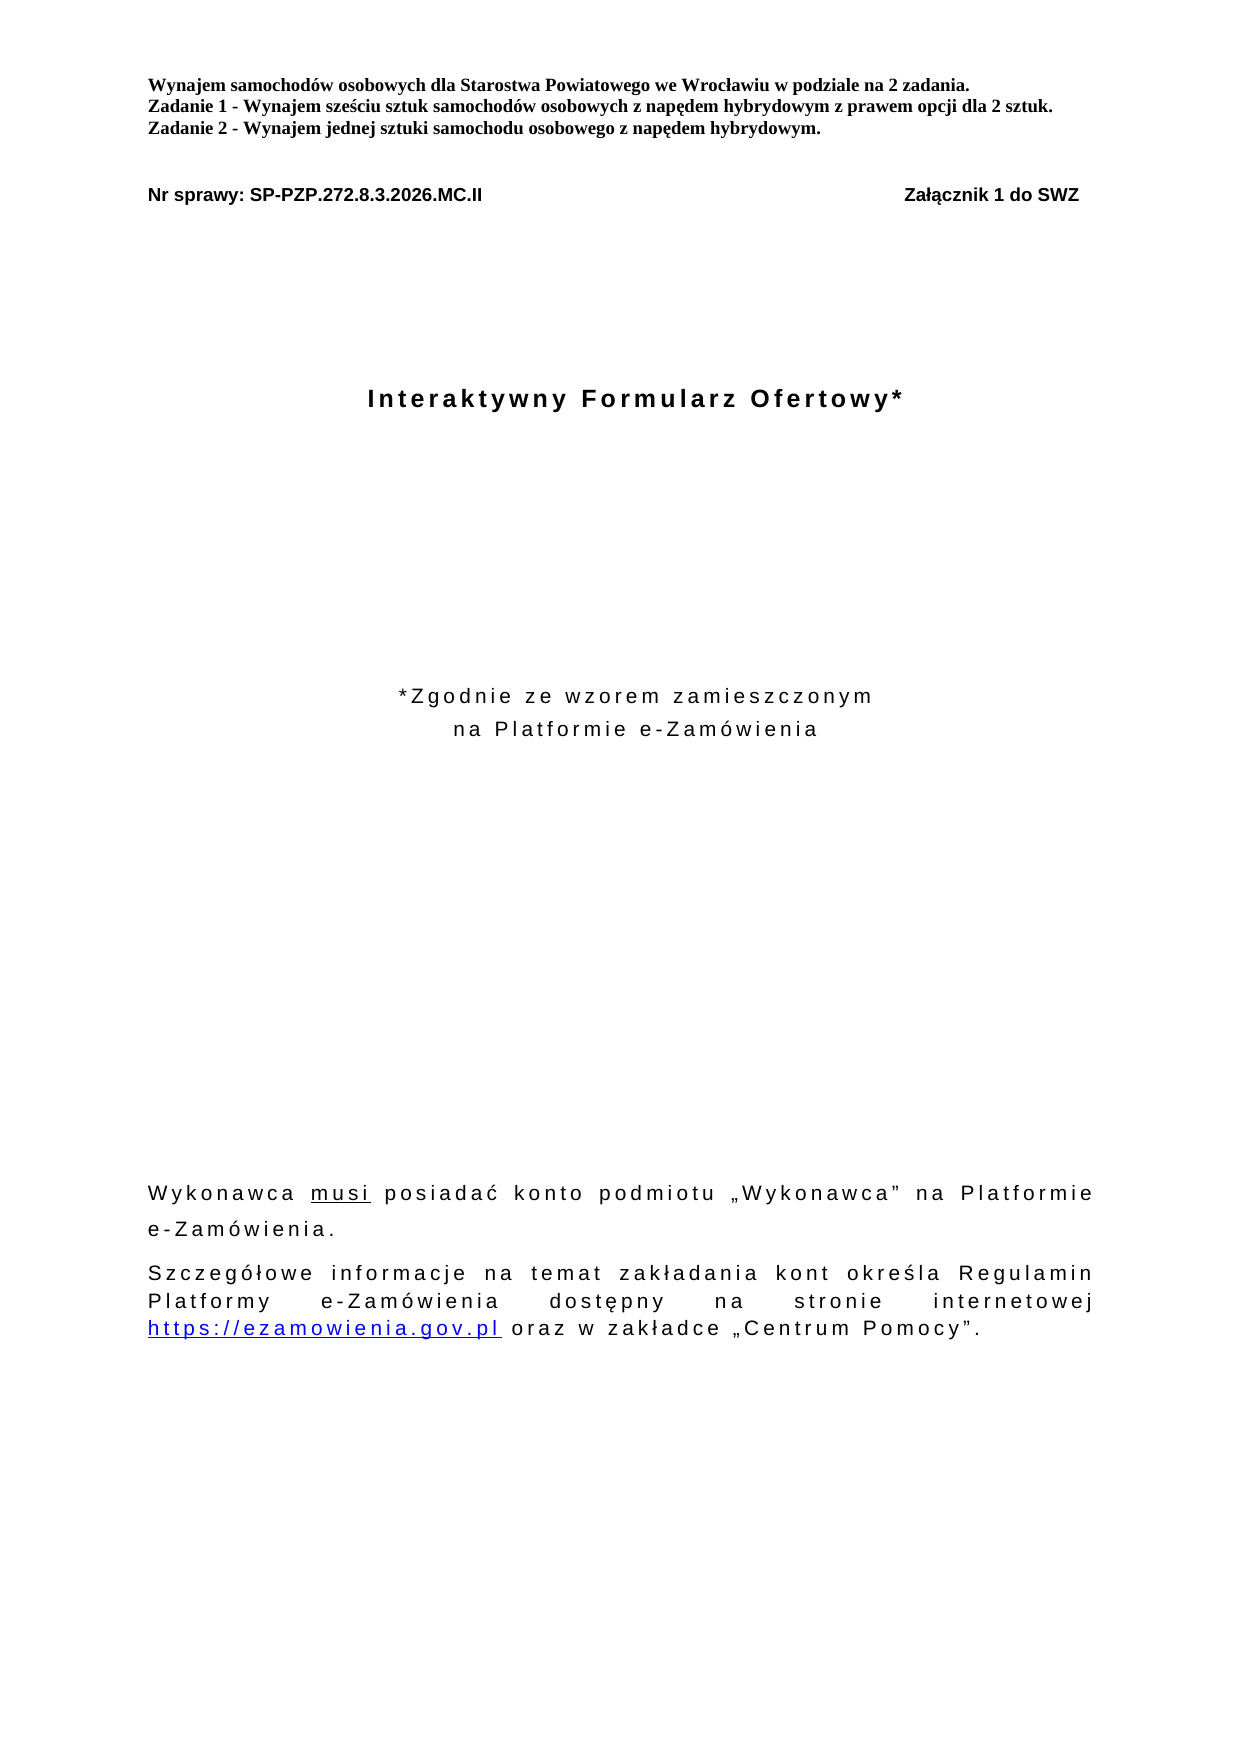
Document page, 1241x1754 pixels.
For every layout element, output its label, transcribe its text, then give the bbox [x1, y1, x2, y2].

text na Platformie e-Zamówienia [177, 716, 1093, 740]
text Szczegółowe informacje na temat zakładania kont określa Regulamin Platformy e-Zamówienia dostępny na stronie internetowej https://ezamowienia.gov.pl oraz w zakładce „Centrum Pomocy”. [148, 1261, 1093, 1340]
text Nr sprawy: SP-PZP.272.8.3.2026.MC.II Załącznik 1 do SWZ [148, 184, 1093, 206]
text Wykonawca musi posiadać konto podmiotu „Wykonawca” na Platformie e-Zamówienia. [148, 1181, 1093, 1241]
text *Zgodnie ze wzorem zamieszczonym [177, 684, 1093, 708]
text Interaktywny Formularz Ofertowy* [177, 384, 1093, 413]
